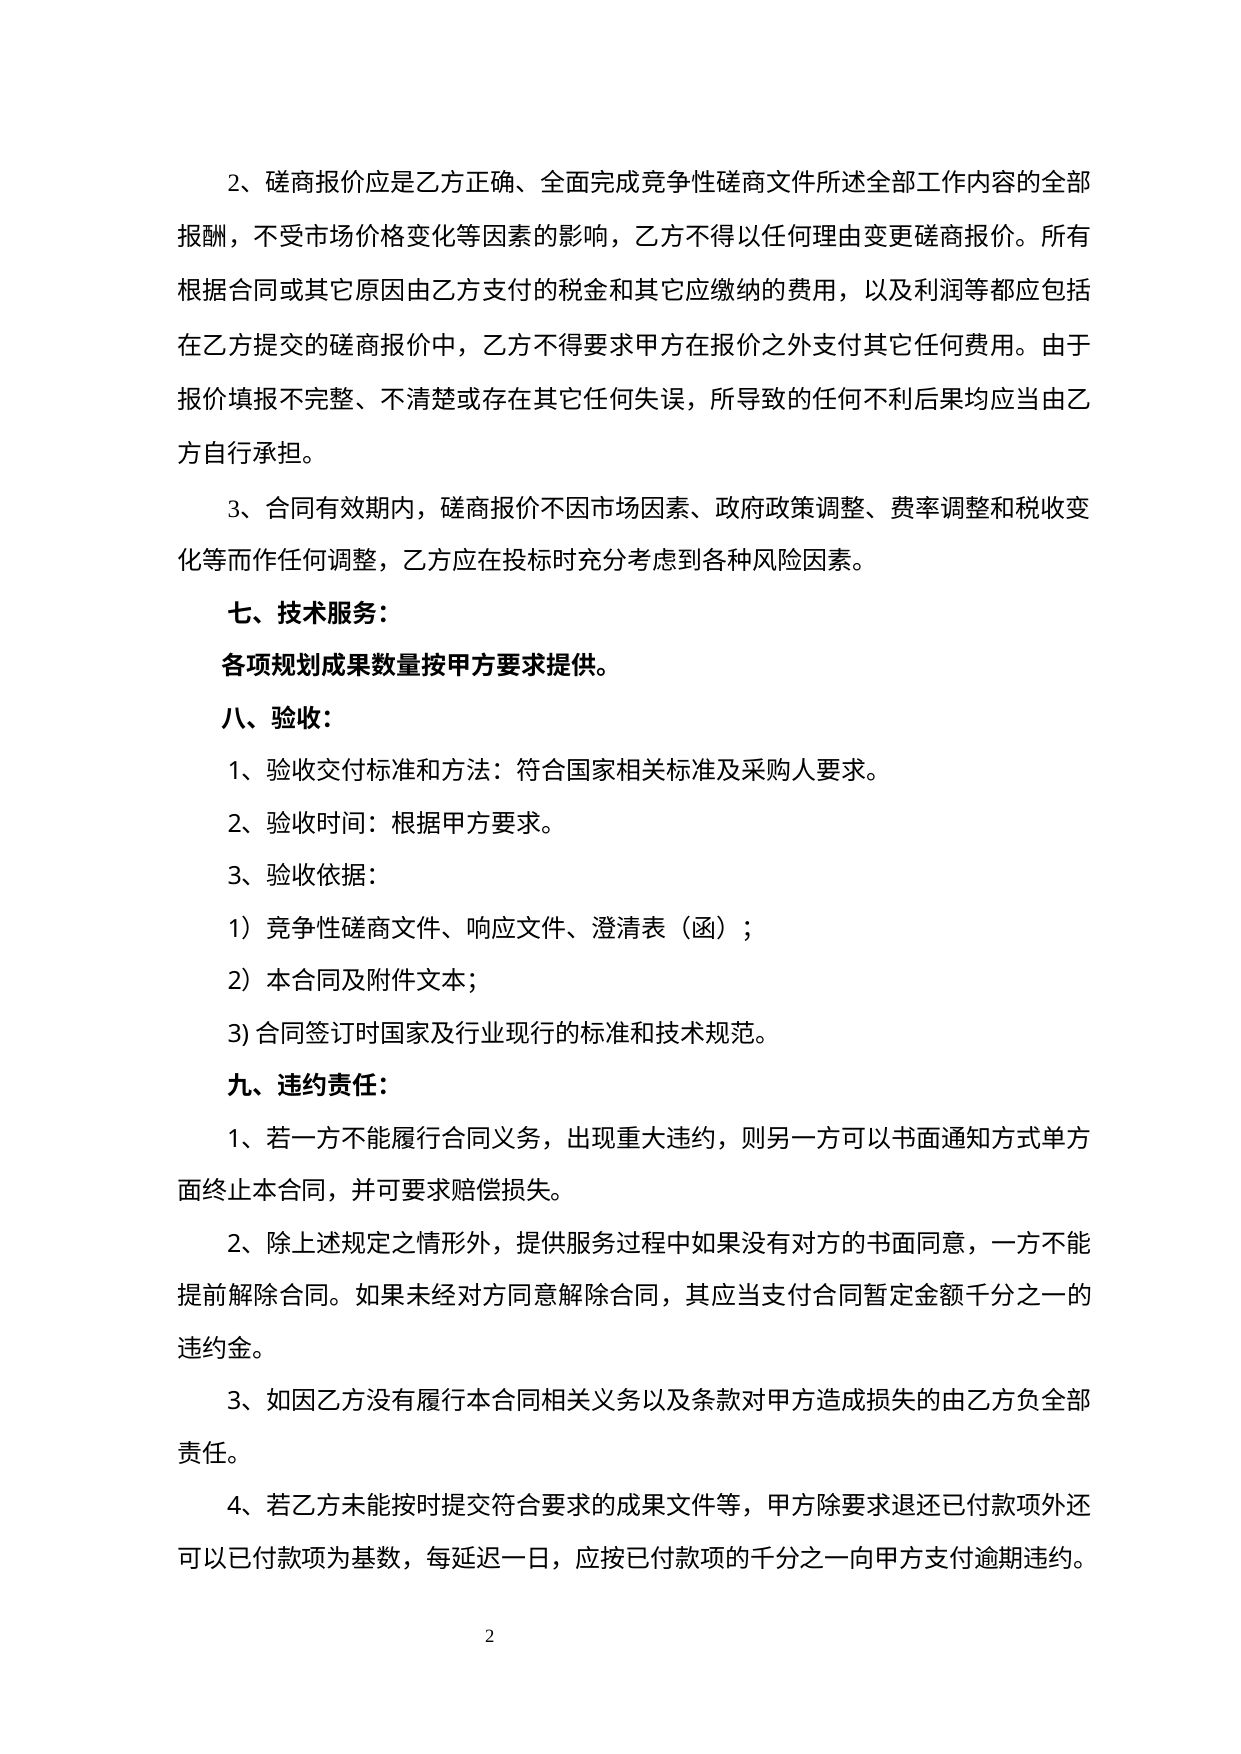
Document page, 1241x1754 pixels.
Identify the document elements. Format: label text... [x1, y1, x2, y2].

text 3、如因乙方没有履行本合同相关义务以及条款对甲方造成损失的由乙方负全部责任。 [177, 1381, 1092, 1469]
text 4、若乙方未能按时提交符合要求的成果文件等，甲方除要求退还已付款项外还可以已付款项为基数，每延迟一日，应按已付款项的千分之一向甲方支付逾期违约。 [177, 1486, 1092, 1574]
text 3) 合同签订时国家及行业现行的标准和技术规范。 [177, 1013, 1092, 1049]
text 2、验收时间：根据甲方要求。 [177, 803, 1092, 839]
text 1、验收交付标准和方法：符合国家相关标准及采购人要求。 [177, 751, 1092, 787]
text 1、若一方不能履行合同义务，出现重大违约，则另一方可以书面通知方式单方面终止本合同，并可要求赔偿损失。 [177, 1118, 1092, 1207]
text 1）竞争性磋商文件、响应文件、澄清表（函）； [177, 908, 1092, 944]
text 2、除上述规定之情形外，提供服务过程中如果没有对方的书面同意，一方不能提前解除合同。如果未经对方同意解除合同，其应当支付合同暂定金额千分之一的违约金。 [177, 1223, 1092, 1364]
text 3、验收依据： [177, 856, 1092, 892]
text 七、技术服务： [177, 593, 1092, 629]
text 九、违约责任： [177, 1066, 1092, 1102]
text 八、验收： [221, 698, 1092, 734]
text 2）本合同及附件文本； [177, 961, 1092, 997]
text 2、磋商报价应是乙方正确、全面完成竞争性磋商文件所述全部工作内容的全部报酬，不受市场价格变化等因素的影响，乙方不得以任何理由变更磋商报价。所有根据合同或其它原因由乙方支付的税金和其它应缴纳的费用，以及利润等都应包括在乙方提交的磋商报价中，乙方不得要求甲方在报价之外支付其它任何费用。由于报价填报不完整、不清楚或存在其它任何失误，所导致的任何不利后果均应当由乙方自行承担。 [177, 162, 1092, 470]
text 各项规划成果数量按甲方要求提供。 [221, 646, 1092, 682]
text 3、合同有效期内，磋商报价不因市场因素、政府政策调整、费率调整和税收变化等而作任何调整，乙方应在投标时充分考虑到各种风险因素。 [177, 488, 1092, 577]
